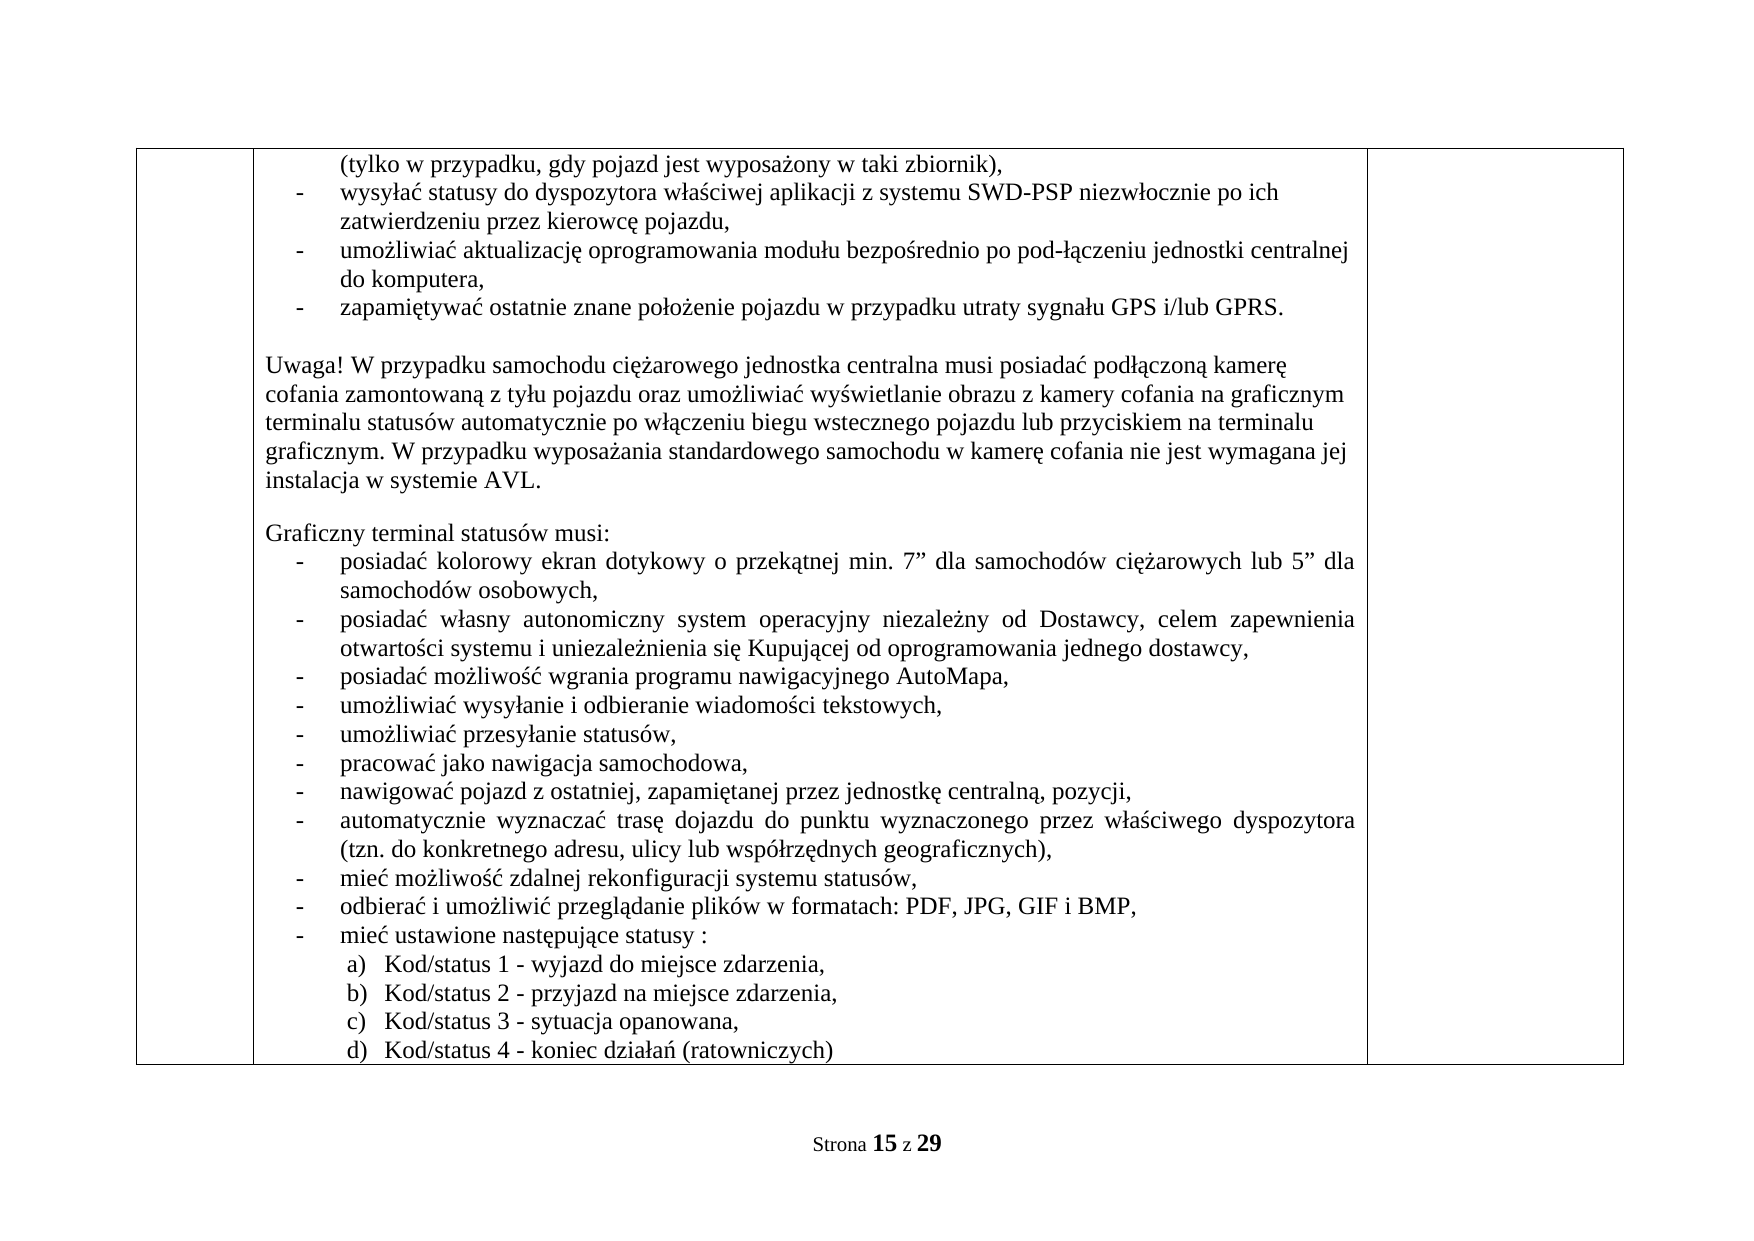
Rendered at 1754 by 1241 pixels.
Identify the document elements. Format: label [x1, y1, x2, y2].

table_cell [1368, 149, 1623, 1064]
table_cell [254, 149, 1367, 1064]
table_cell [137, 149, 253, 1064]
